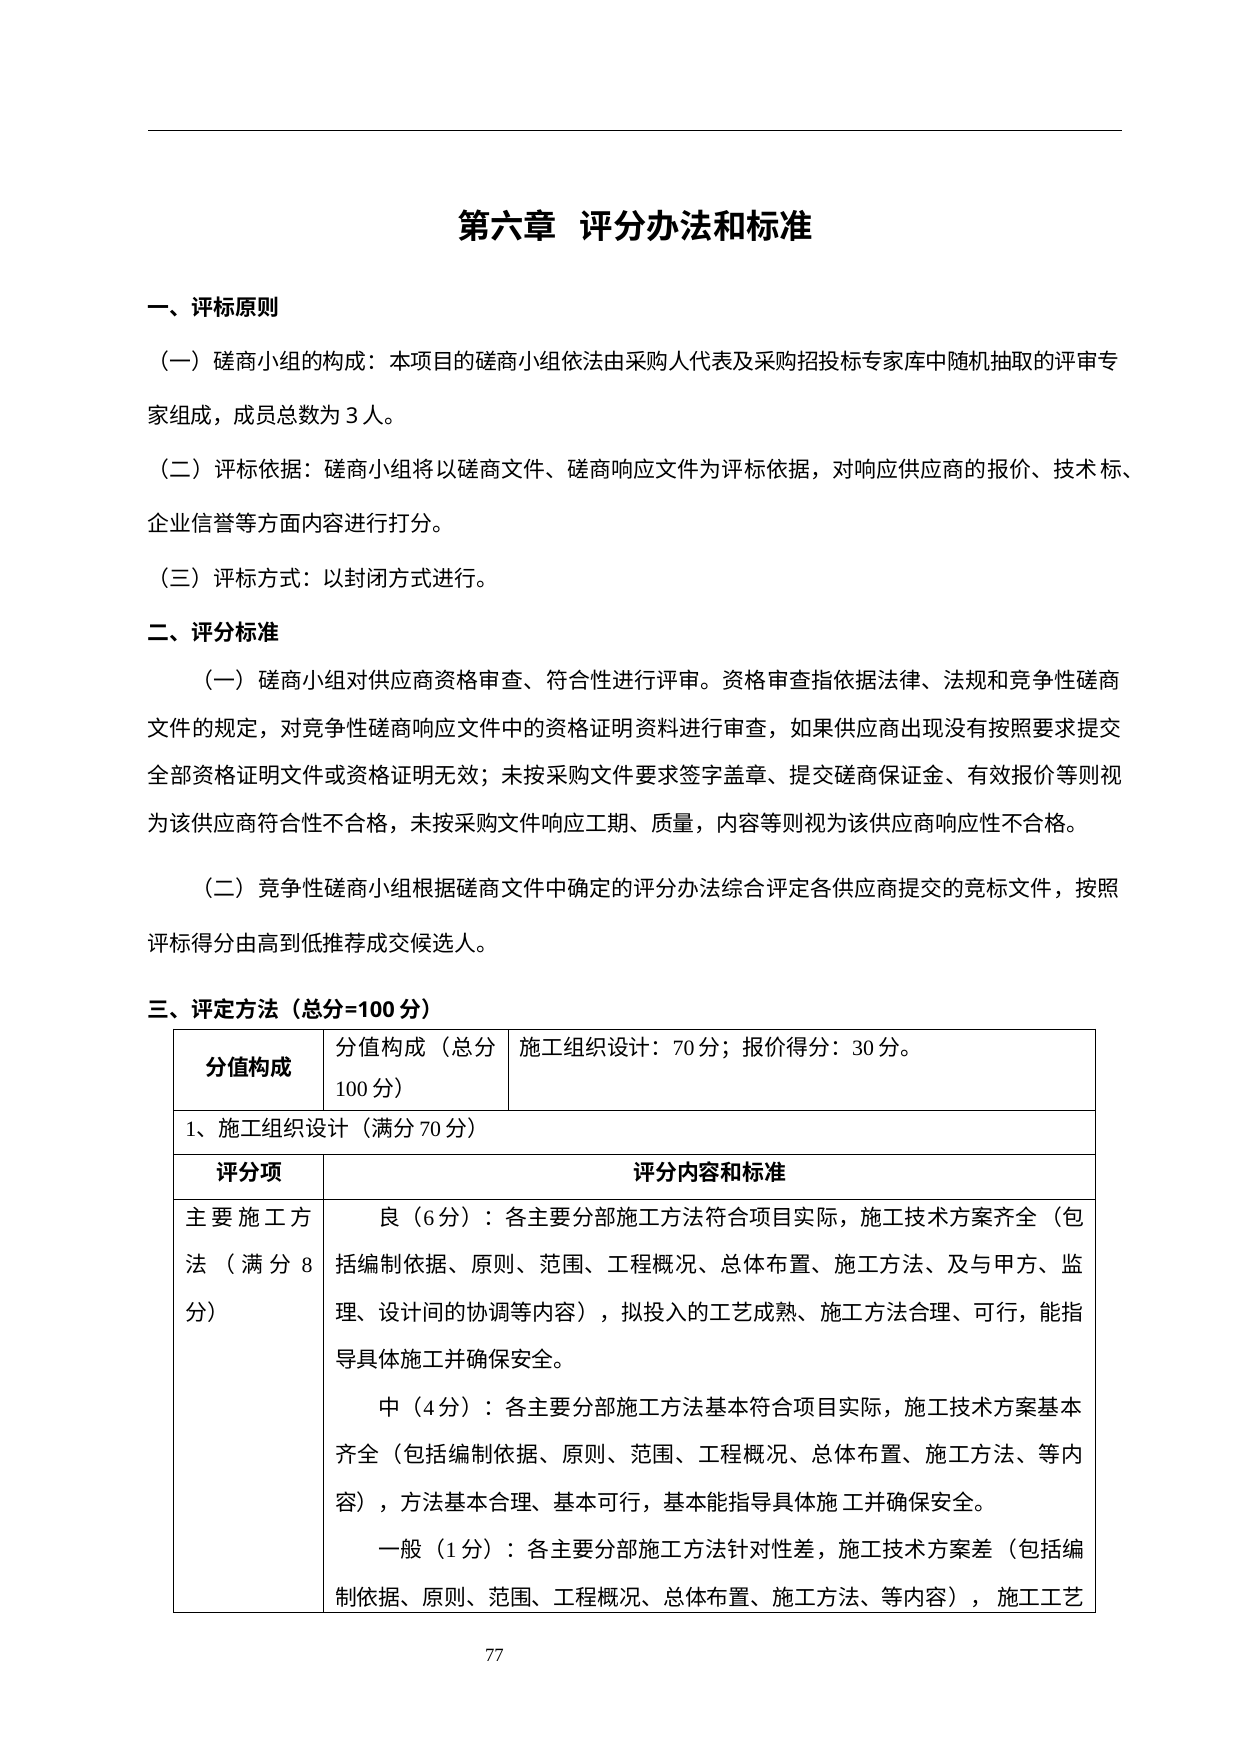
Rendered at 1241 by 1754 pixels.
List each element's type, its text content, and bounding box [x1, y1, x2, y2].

text （三）评标方式：以封闭方式进行。 [148, 543, 1122, 597]
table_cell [324, 1200, 1095, 1612]
text （二）竞争性磋商小组根据磋商文件中确定的评分办法综合评定各供应商提交的竞标文件，按照评标得分由高到低推荐成交候选人。 [148, 853, 1122, 962]
table_header 施工组织设计：70分；报价得分：30分。 [509, 1030, 1095, 1109]
table_cell 主要施工方法（满分8分） [174, 1200, 323, 1612]
table_header 分值构成 [174, 1030, 323, 1109]
table_cell 评分项 [174, 1155, 323, 1199]
table_cell 评分内容和标准 [324, 1155, 1095, 1199]
table_header 分值构成（总分100分） [324, 1030, 508, 1109]
text 一、评标原则 [148, 272, 1122, 326]
text （一）磋商小组的构成：本项目的磋商小组依法由采购人代表及采购招投标专家库中随机抽取的评审专家组成，成员总数为3人。 [148, 326, 1122, 434]
text 二、评分标准 [148, 597, 1122, 651]
text 第六章 评分办法和标准 [148, 199, 1122, 248]
text （一）磋商小组对供应商资格审查、符合性进行评审。资格审查指依据法律、法规和竞争性磋商文件的规定，对竞争性磋商响应文件中的资格证明资料进行审查，如果供应商出现没有按照要求提交全部资格证明文件或资格证明无效；未按采购文件要求签字盖章、提交磋商保证金、有效报价等则视为该供应商符合性不合格，未按采购文件响应工期、质量，内容等则视为该供应商响应性不合格。 [148, 663, 1122, 838]
text （二）评标依据：磋商小组将以磋商文件、磋商响应文件为评标依据，对响应供应商的报价、技术标、企业信誉等方面内容进行打分。 [148, 434, 1122, 543]
text 三、评定方法（总分=100分） [148, 974, 1122, 1028]
table_cell 1、施工组织设计（满分70分） [174, 1111, 1095, 1154]
